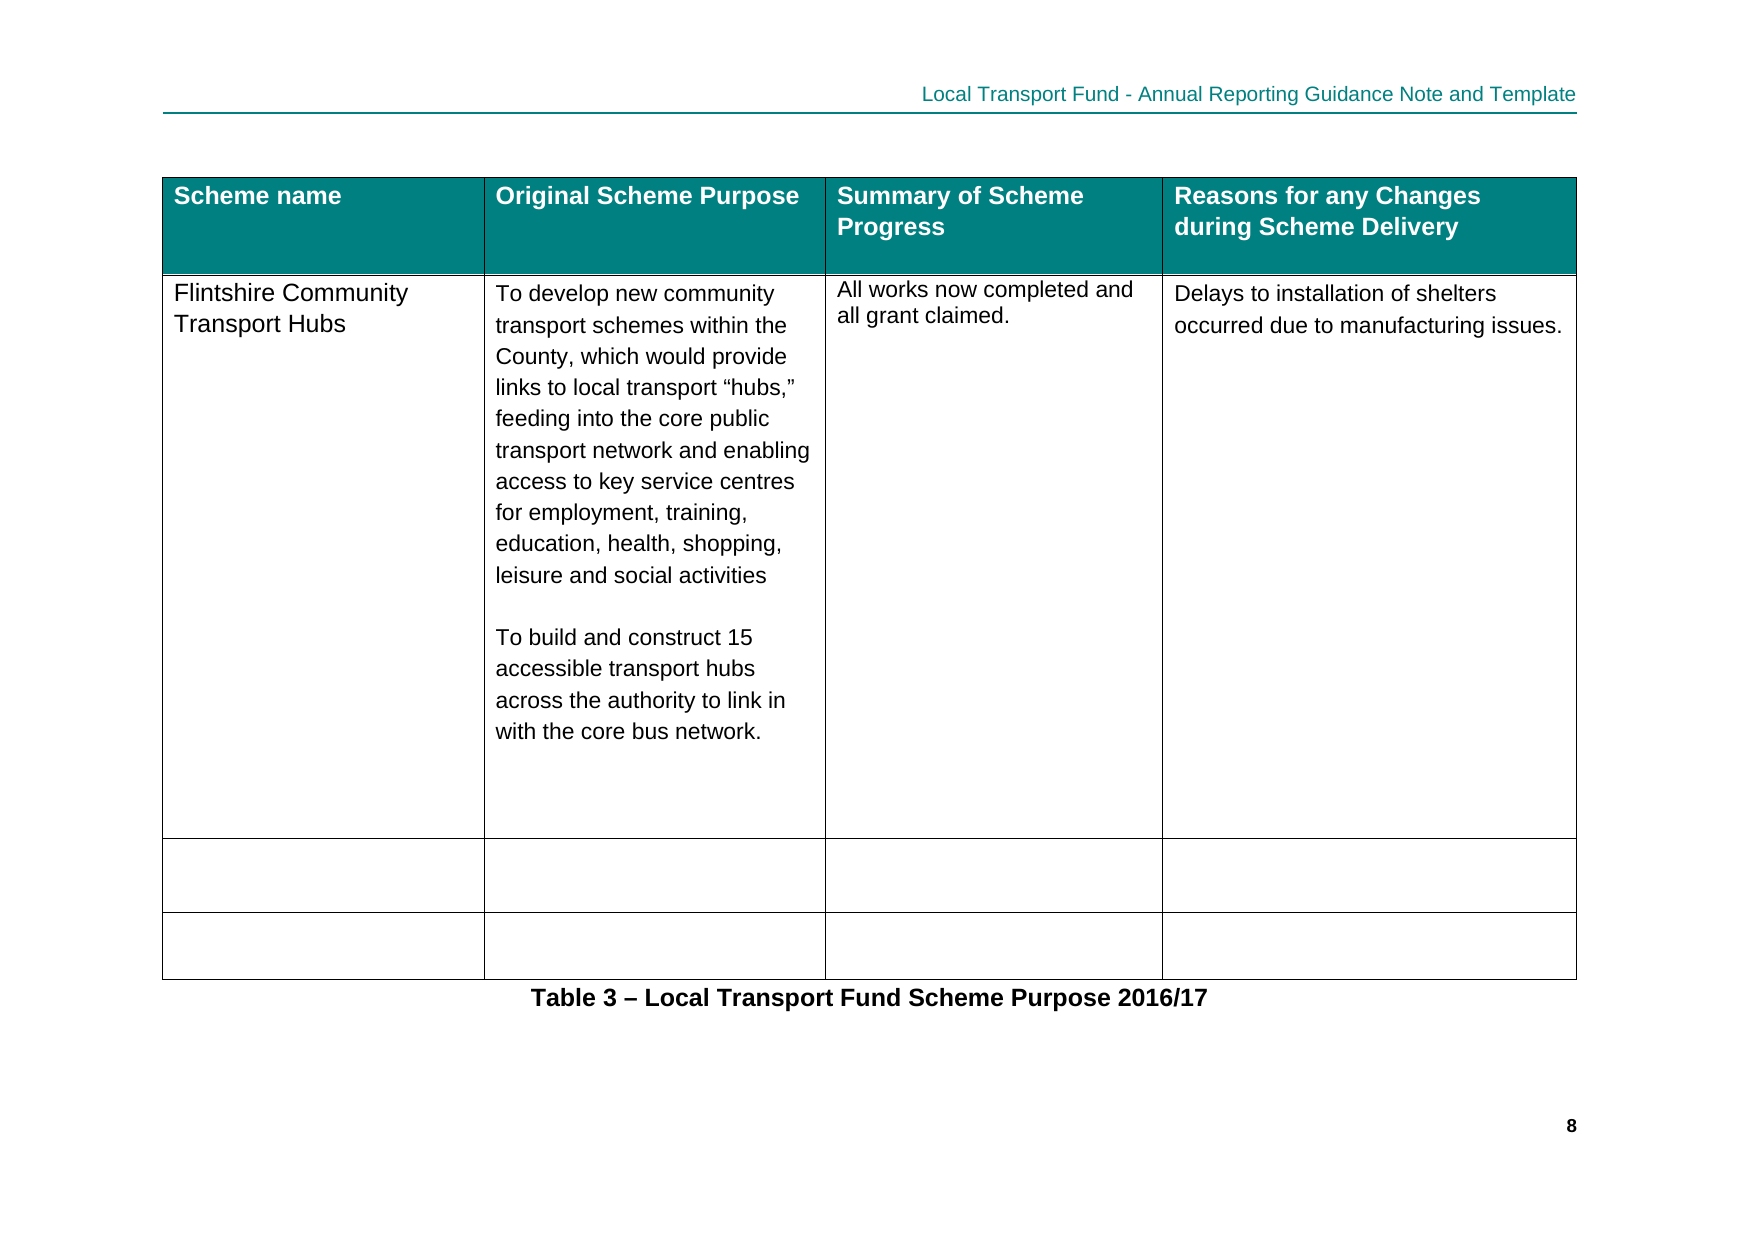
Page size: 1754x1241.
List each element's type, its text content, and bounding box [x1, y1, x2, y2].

table_header Original Scheme Purpose [485, 178, 825, 274]
table_cell Flintshire Community Transport Hubs [163, 276, 484, 838]
table_cell All works now completed and all grant claimed. [826, 276, 1162, 838]
table_cell To develop new community transport schemes within the County, which would provide links to local transport “hubs,” feeding into the core public transport network and enabling access to key service centres for employment, training, education, health, shopping, leisure and social activities To build and construct 15 accessible transport hubs across the authority to link in with the core bus network. [485, 276, 825, 838]
table_header Summary of Scheme Progress [826, 178, 1162, 274]
subtitle Table 3 – Local Transport Fund Scheme Purpose 2016/17 [162, 980, 1577, 1011]
table_header Reasons for any Changes during Scheme Delivery [1163, 178, 1576, 274]
table_cell [1163, 839, 1576, 912]
table_cell [485, 839, 825, 912]
table_cell [485, 913, 825, 979]
table_cell [163, 913, 484, 979]
table_header Scheme name [163, 178, 484, 274]
table_cell [826, 839, 1162, 912]
table_cell Delays to installation of shelters occurred due to manufacturing issues. [1163, 276, 1576, 838]
table_cell [163, 839, 484, 912]
table_cell [826, 913, 1162, 979]
table_cell [1163, 913, 1576, 979]
